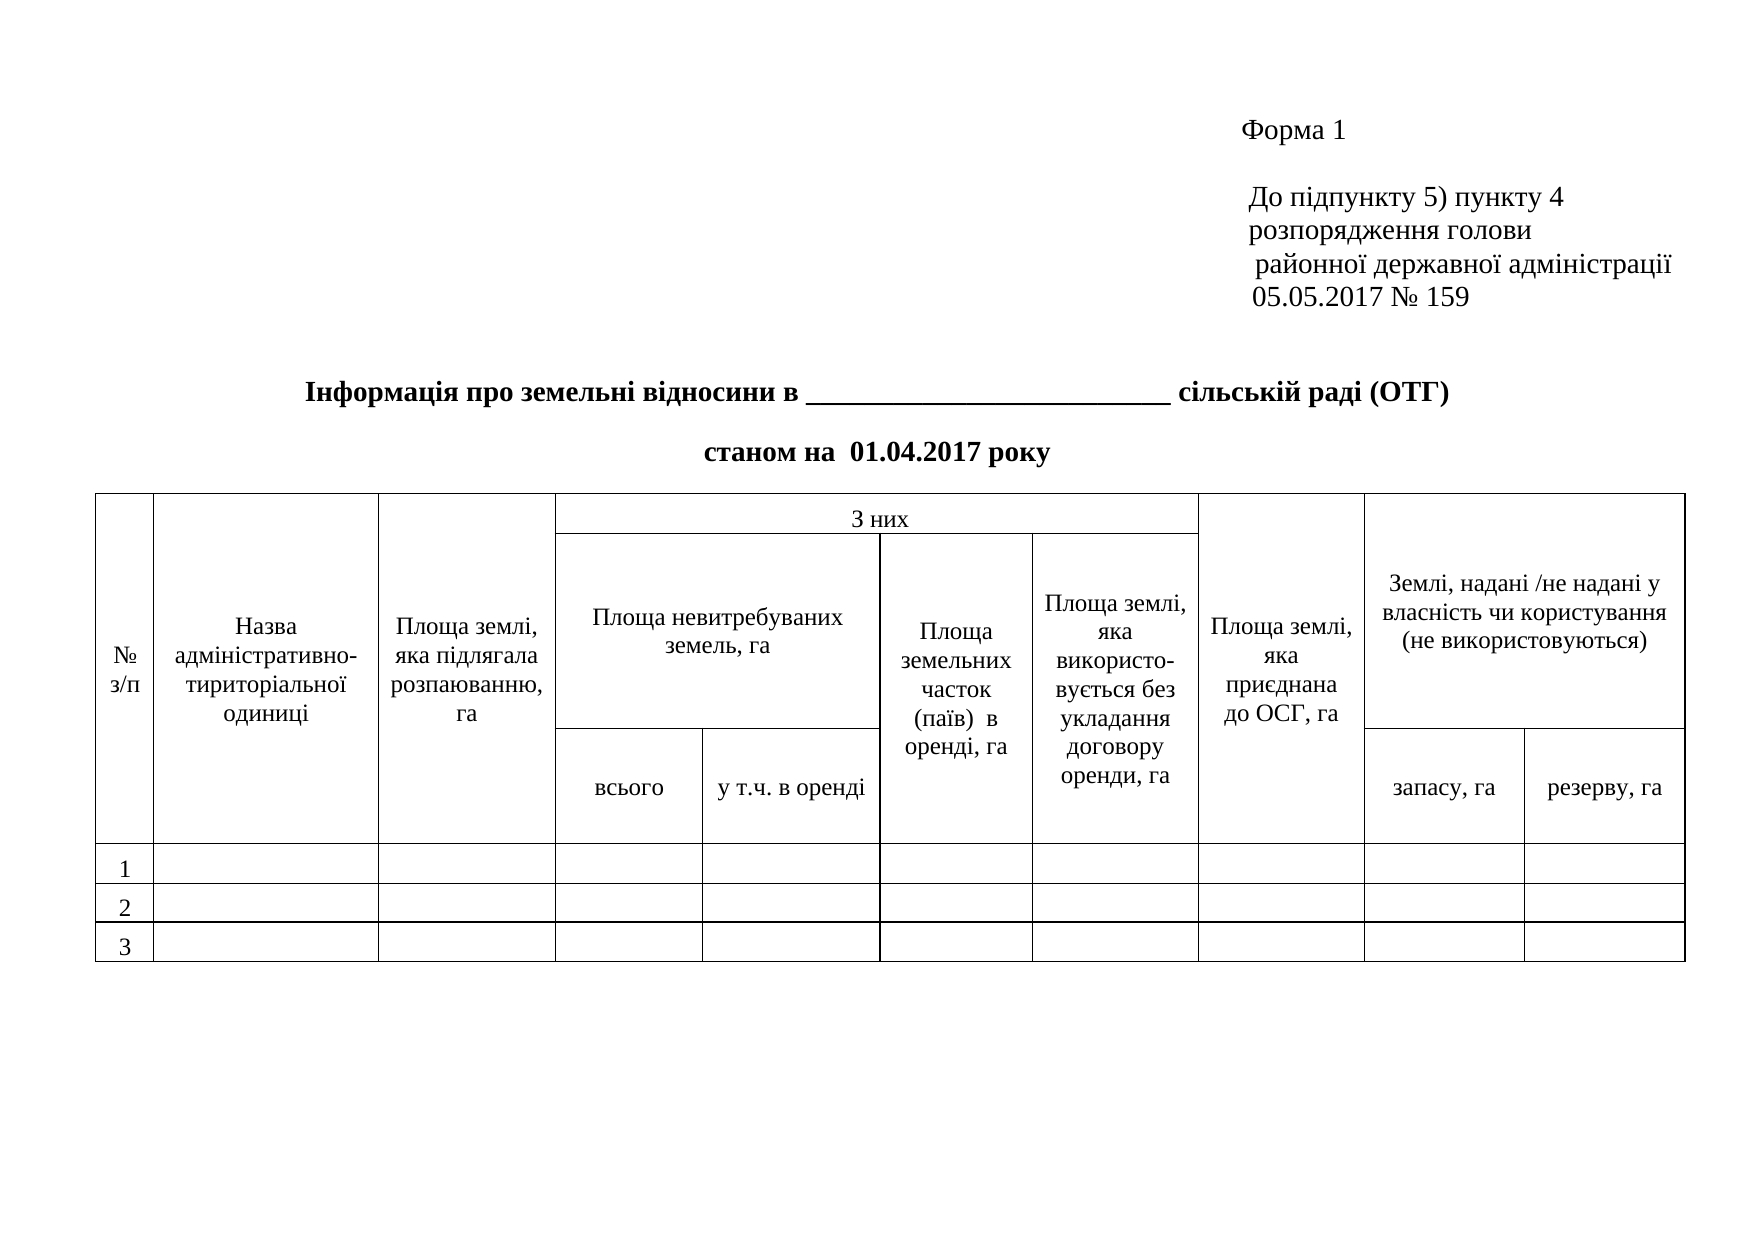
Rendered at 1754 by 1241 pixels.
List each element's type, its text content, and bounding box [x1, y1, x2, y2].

text Інформація про земельні відносини в _________________________ сільській раді (ОТГ) [118, 374, 1636, 408]
table_header № з/п [96, 494, 153, 843]
table_cell 2 [96, 884, 153, 921]
table_cell [881, 844, 1032, 882]
table_cell [556, 884, 702, 921]
table_cell [1525, 844, 1684, 882]
table_cell [703, 844, 879, 882]
table_header З них [556, 494, 1198, 532]
table_cell [1199, 844, 1364, 882]
table_cell 3 [96, 923, 153, 961]
table_cell Площа невитребуваних земель, га [556, 534, 879, 728]
text 05.05.2017 № 159 [1077, 279, 1674, 313]
table_cell [556, 844, 702, 882]
table_cell [154, 923, 378, 961]
table_cell всього [556, 729, 702, 843]
table_cell [1199, 923, 1364, 961]
text районної державної адміністрації [1077, 246, 1674, 279]
table_cell запасу, га [1365, 729, 1524, 843]
table_cell у т.ч. в оренді [703, 729, 879, 843]
table_cell [556, 923, 702, 961]
table_cell Площа землі, яка використо-вується без укладання договору оренди, га [1033, 534, 1198, 843]
text Форма 1 [118, 112, 1676, 145]
text До підпункту 5) пункту 4 [1168, 179, 1712, 212]
table_cell [1033, 844, 1198, 882]
table_cell [1365, 844, 1524, 882]
table_cell Площа земельних часток (паїв) в оренді, га [881, 534, 1032, 843]
table_cell [154, 884, 378, 921]
table_cell [703, 884, 879, 921]
table_cell [881, 884, 1032, 921]
table_cell [379, 884, 555, 921]
table_header Площа землі, яка підлягала розпаюванню, га [379, 494, 555, 843]
table_header Землі, надані /не надані у власність чи користування (не використовуються) [1365, 494, 1684, 728]
table_cell [154, 844, 378, 882]
table_cell [1365, 923, 1524, 961]
table_cell [1525, 923, 1684, 961]
table_cell [1199, 884, 1364, 921]
table_cell [881, 923, 1032, 961]
text розпорядження голови [118, 212, 1636, 246]
table_cell [703, 923, 879, 961]
table_header Назва адміністративно- тириторіальної одиниці [154, 494, 378, 843]
table_cell резерву, га [1525, 729, 1684, 843]
table_cell [1525, 884, 1684, 921]
table_header Площа землі, яка приєднана до ОСГ, га [1199, 494, 1364, 843]
table_cell [1033, 884, 1198, 921]
table_cell [379, 923, 555, 961]
table_cell [1033, 923, 1198, 961]
table_cell 1 [96, 844, 153, 882]
text станом на 01.04.2017 року [118, 434, 1636, 467]
table_cell [1365, 884, 1524, 921]
table_cell [379, 844, 555, 882]
